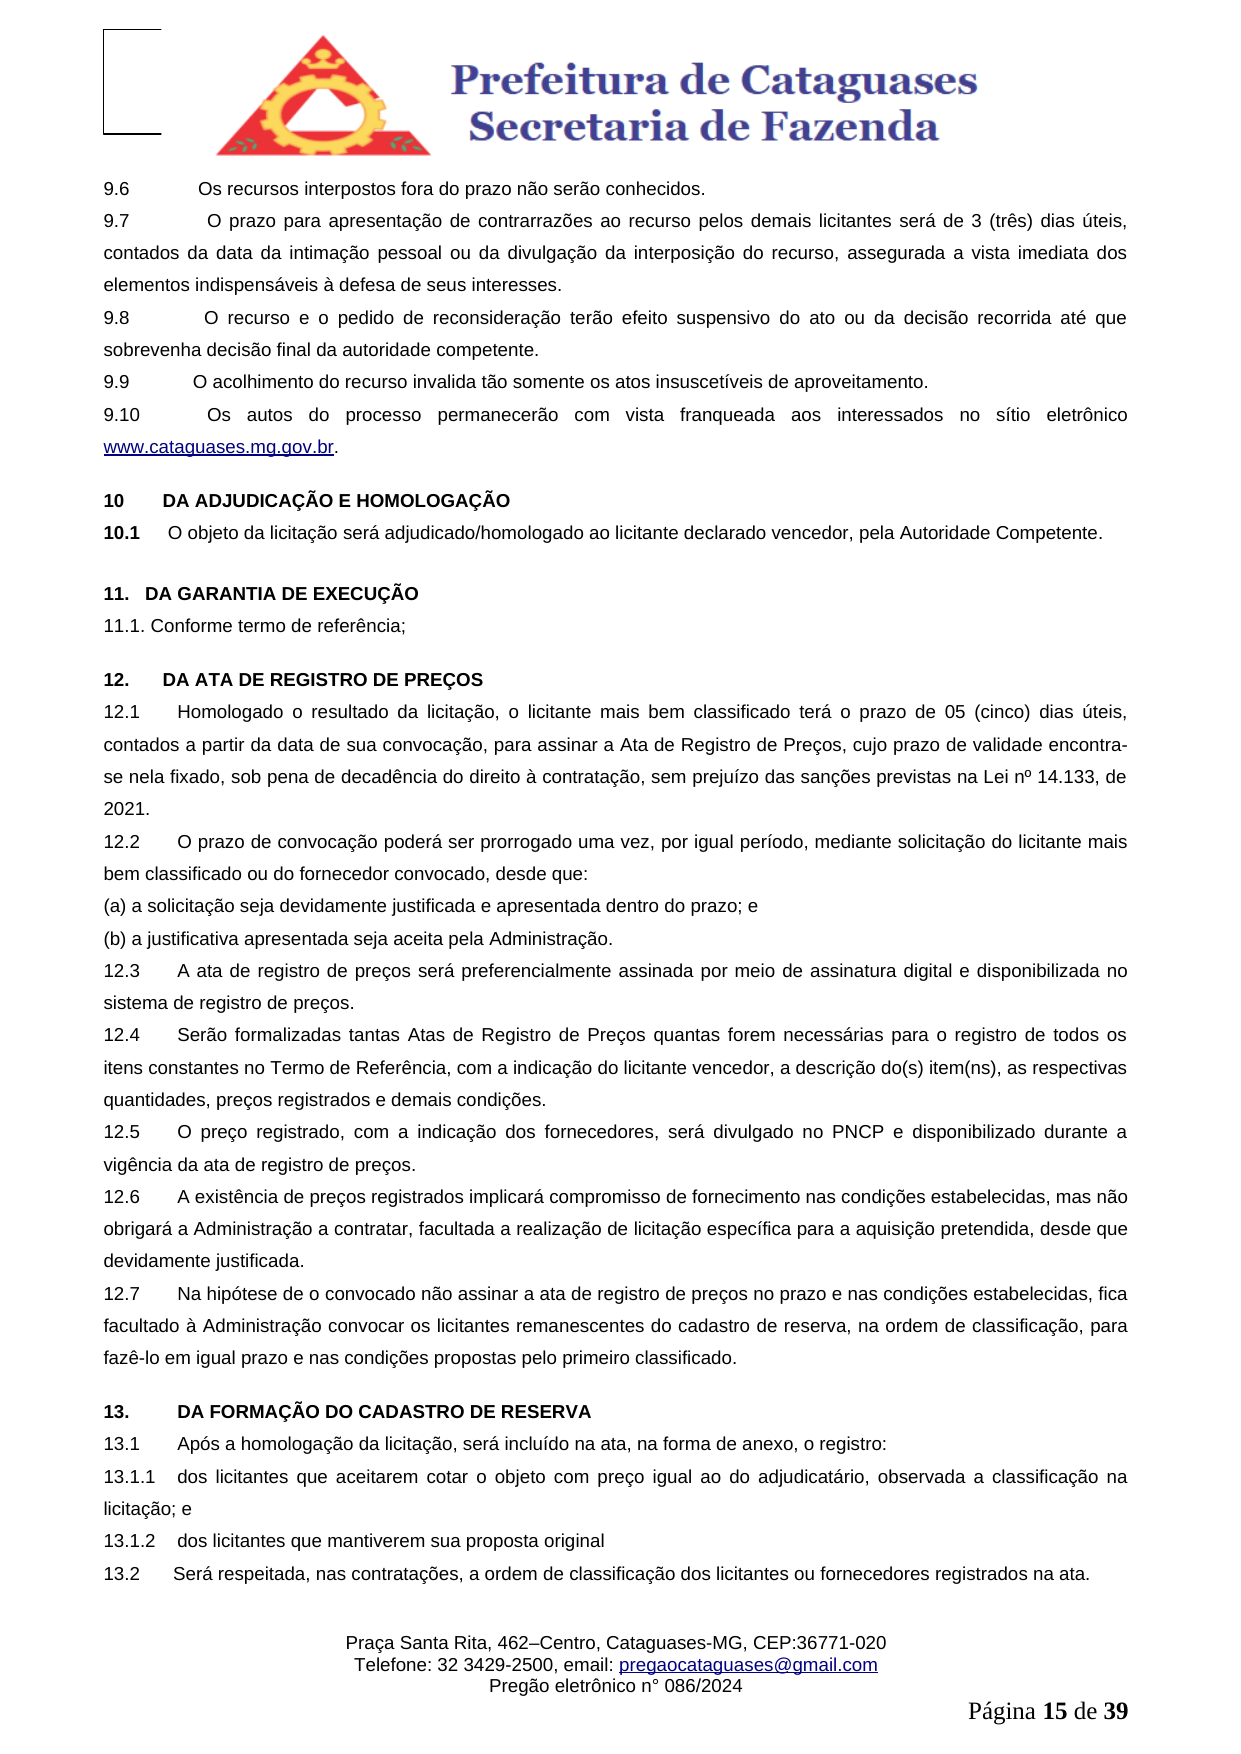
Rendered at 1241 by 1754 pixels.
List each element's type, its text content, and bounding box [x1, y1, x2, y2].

list Os autos do processo permanecerão com vista franqueada aos interessados no sítio eletrônico www.cataguases.mg.gov.br. [103, 403, 1128, 457]
list A existência de preços registrados implicará compromisso de fornecimento nas condições estabelecidas, mas não obrigará a Administração a contratar, facultada a realização de licitação específica para a aquisição pretendida, desde que devidamente justificada. [103, 1186, 1128, 1272]
list Os recursos interpostos fora do prazo não serão conhecidos. [103, 177, 1128, 199]
list Após a homologação da licitação, será incluído na ata, na forma de anexo, o registro: [103, 1433, 1128, 1455]
text (b) a justificativa apresentada seja aceita pela Administração. [103, 927, 1128, 949]
list dos licitantes que aceitarem cotar o objeto com preço igual ao do adjudicatário, observada a classificação na licitação; e [103, 1466, 1128, 1519]
list O prazo para apresentação de contrarrazões ao recurso pelos demais licitantes será de 3 (três) dias úteis, contados da data da intimação pessoal ou da divulgação da interposição do recurso, assegurada a vista imediata dos elementos indispensáveis à defesa de seus interesses. [103, 209, 1128, 296]
list O preço registrado, com a indicação dos fornecedores, será divulgado no PNCP e disponibilizado durante a vigência da ata de registro de preços. [103, 1121, 1128, 1175]
list O acolhimento do recurso invalida tão somente os atos insuscetíveis de aproveitamento. [103, 371, 1128, 393]
text (a) a solicitação seja devidamente justificada e apresentada dentro do prazo; e [103, 895, 1128, 917]
list Na hipótese de o convocado não assinar a ata de registro de preços no prazo e nas condições estabelecidas, fica facultado à Administração convocar os licitantes remanescentes do cadastro de reserva, na ordem de classificação, para fazê-lo em igual prazo e nas condições propostas pelo primeiro classificado. [103, 1282, 1128, 1369]
list dos licitantes que mantiverem sua proposta original [103, 1530, 1128, 1552]
list O objeto da licitação será adjudicado/homologado ao licitante declarado vencedor, pela Autoridade Competente. [103, 522, 1128, 543]
list DA ATA DE REGISTRO DE PREÇOS [103, 669, 1128, 691]
text 11. DA GARANTIA DE EXECUÇÃO [103, 583, 1128, 604]
list Será respeitada, nas contratações, a ordem de classificação dos licitantes ou fornecedores registrados na ata. [103, 1562, 1128, 1584]
list O recurso e o pedido de reconsideração terão efeito suspensivo do ato ou da decisão recorrida até que sobrevenha decisão final da autoridade competente. [103, 306, 1128, 360]
picture [161, 29, 1071, 177]
list A ata de registro de preços será preferencialmente assinada por meio de assinatura digital e disponibilizada no sistema de registro de preços. [103, 959, 1128, 1013]
list DA ADJUDICAÇÃO E HOMOLOGAÇÃO [103, 489, 1128, 511]
list Serão formalizadas tantas Atas de Registro de Preços quantas forem necessárias para o registro de todos os itens constantes no Termo de Referência, com a indicação do licitante vencedor, a descrição do(s) item(ns), as respectivas quantidades, preços registrados e demais condições. [103, 1024, 1128, 1110]
list Homologado o resultado da licitação, o licitante mais bem classificado terá o prazo de 05 (cinco) dias úteis, contados a partir da data de sua convocação, para assinar a Ata de Registro de Preços, cujo prazo de validade encontra-se nela fixado, sob pena de decadência do direito à contratação, sem prejuízo das sanções previstas na Lei nº 14.133, de 2021. [103, 701, 1128, 820]
list DA FORMAÇÃO DO CADASTRO DE RESERVA [103, 1401, 1128, 1422]
list O prazo de convocação poderá ser prorrogado uma vez, por igual período, mediante solicitação do licitante mais bem classificado ou do fornecedor convocado, desde que: [103, 830, 1128, 884]
text 11.1. Conforme termo de referência; [103, 615, 1128, 637]
